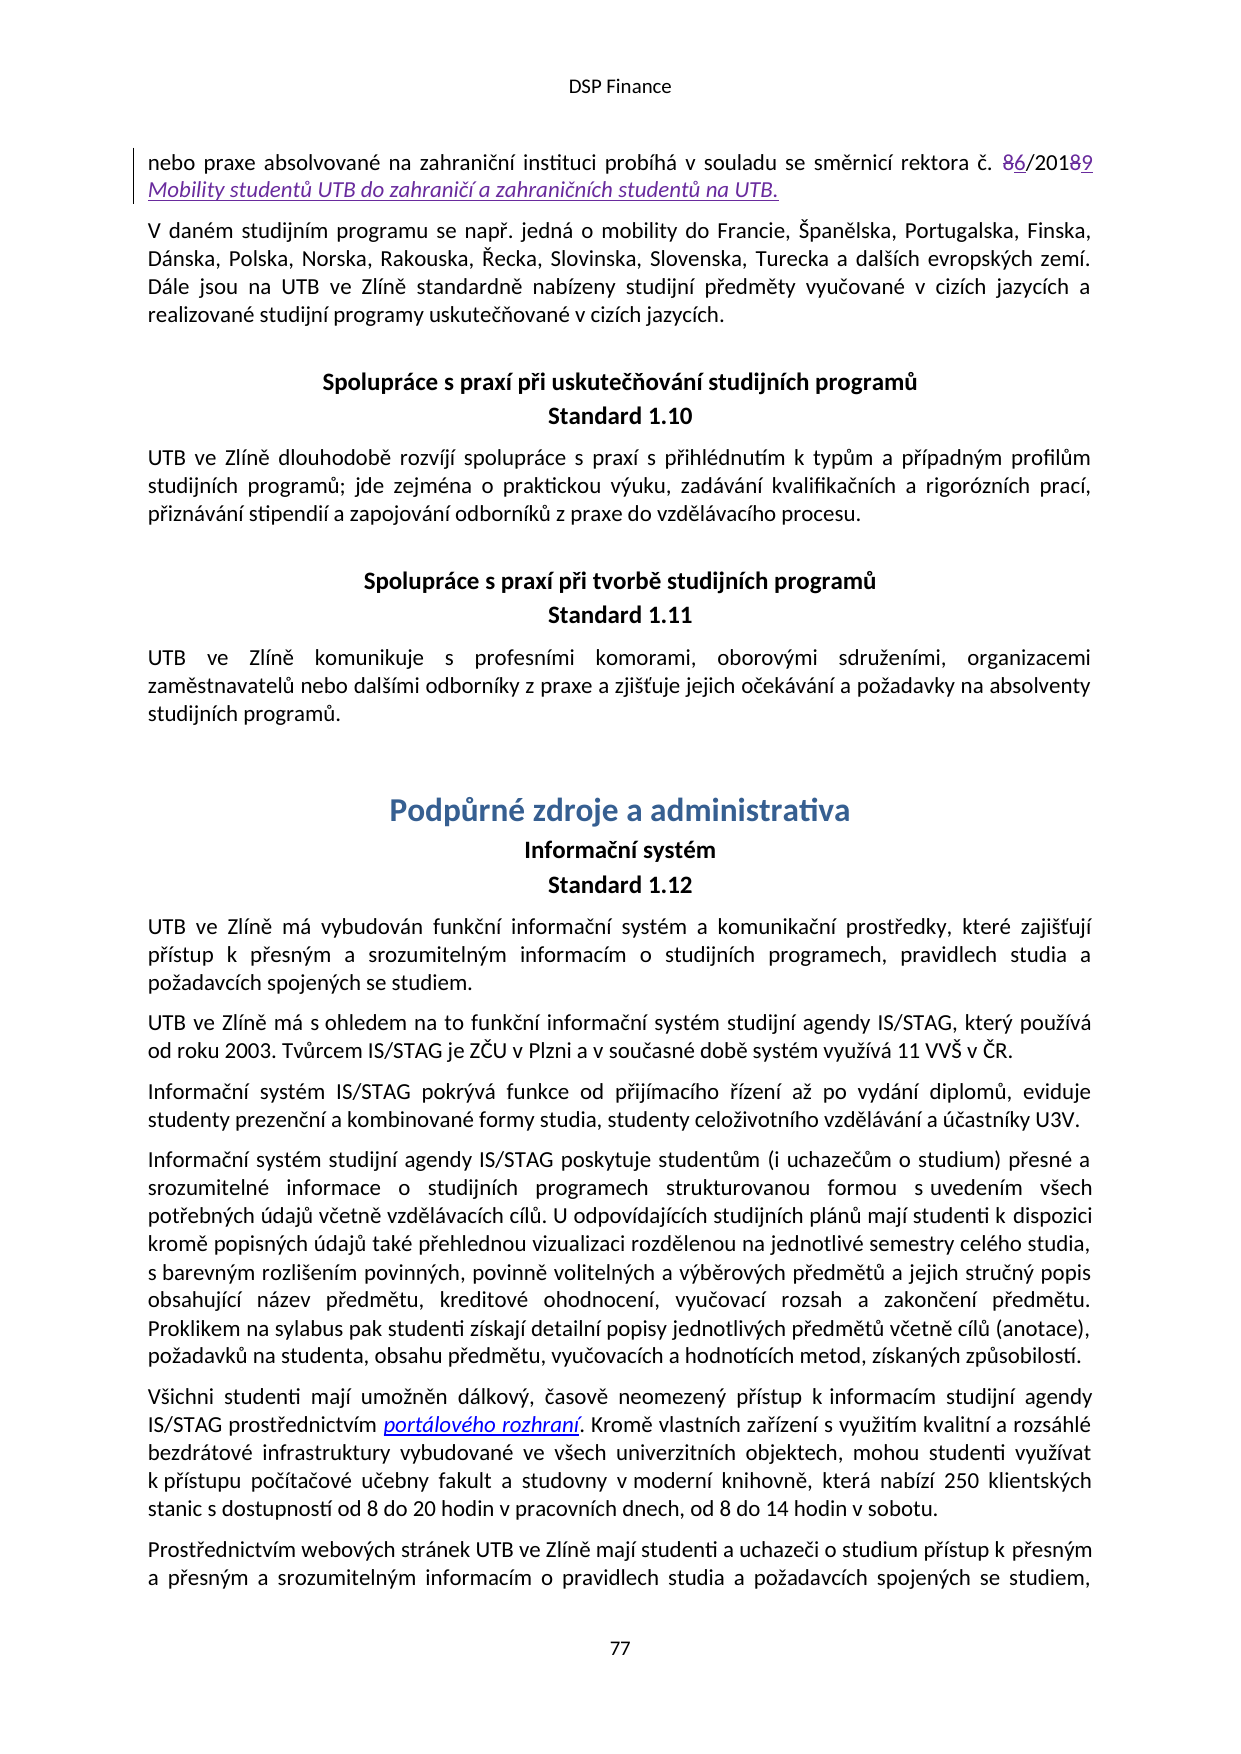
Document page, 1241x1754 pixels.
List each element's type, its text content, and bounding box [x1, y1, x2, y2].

subtitle Standard 1.11 [148, 600, 1093, 630]
text Všichni studenti mají umožněn dálkový, časově neomezený přístup k informacím studijní agendy IS/STAG prostřednictvím portálového rozhraní. Kromě vlastních zařízení s využitím kvalitní a rozsáhlé bezdrátové infrastruktury vybudované ve všech univerzitních objektech, mohou studenti využívat k přístupu počítačové učebny fakult a studovny v moderní knihovně, která nabízí 250 klientských stanic s dostupností od 8 do 20 hodin v pracovních dnech, od 8 do 14 hodin v sobotu. [148, 1382, 1093, 1522]
subtitle Spolupráce s praxí při tvorbě studijních programů [148, 565, 1093, 596]
text UTB ve Zlíně má vybudován funkční informační systém a komunikační prostředky, které zajišťují přístup k přesným a srozumitelným informacím o studijních programech, pravidlech studia a požadavcích spojených se studiem. [148, 912, 1093, 996]
subtitle Podpůrné zdroje a administrativa [148, 789, 1093, 830]
subtitle Informační systém [148, 834, 1093, 865]
text UTB ve Zlíně dlouhodobě rozvíjí spolupráce s praxí s přihlédnutím k typům a případným profilům studijních programů; jde zejména o praktickou výuku, zadávání kvalifikačních a rigorózních prací, přiznávání stipendií a zapojování odborníků z praxe do vzdělávacího procesu. [148, 443, 1093, 527]
subtitle Standard 1.10 [148, 400, 1093, 431]
text UTB ve Zlíně má s ohledem na to funkční informační systém studijní agendy IS/STAG, který používá od roku 2003. Tvůrcem IS/STAG je ZČU v Plzni a v současné době systém využívá 11 VVŠ v ČR. [148, 1008, 1093, 1064]
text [148, 1535, 1093, 1591]
text Informační systém IS/STAG pokrývá funkce od přijímacího řízení až po vydání diplomů, eviduje studenty prezenční a kombinované formy studia, studenty celoživotního vzdělávání a účastníky U3V. [148, 1077, 1093, 1133]
text Informační systém studijní agendy IS/STAG poskytuje studentům (i uchazečům o studium) přesné a srozumitelné informace o studijních programech strukturovanou formou s uvedením všech potřebných údajů včetně vzdělávacích cílů. U odpovídajících studijních plánů mají studenti k dispozici kromě popisných údajů také přehlednou vizualizaci rozdělenou na jednotlivé semestry celého studia, s barevným rozlišením povinných, povinně volitelných a výběrových předmětů a jejich stručný popis obsahující název předmětu, kreditové ohodnocení, vyučovací rozsah a zakončení předmětu. Proklikem na sylabus pak studenti získají detailní popisy jednotlivých předmětů včetně cílů (anotace), požadavků na studenta, obsahu předmětu, vyučovacích a hodnotících metod, získaných způsobilostí. [148, 1146, 1093, 1370]
subtitle Standard 1.12 [148, 869, 1093, 899]
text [148, 148, 1093, 204]
subtitle Spolupráce s praxí při uskutečňování studijních programů [148, 366, 1093, 396]
text V daném studijním programu se např. jedná o mobility do Francie, Španělska, Portugalska, Finska, Dánska, Polska, Norska, Rakouska, Řecka, Slovinska, Slovenska, Turecka a dalších evropských zemí. Dále jsou na UTB ve Zlíně standardně nabízeny studijní předměty vyučované v cizích jazycích a realizované studijní programy uskutečňované v cizích jazycích. [148, 216, 1093, 328]
text UTB ve Zlíně komunikuje s profesními komorami, oborovými sdruženími, organizacemi zaměstnavatelů nebo dalšími odborníky z praxe a zjišťuje jejich očekávání a požadavky na absolventy studijních programů. [148, 643, 1093, 727]
